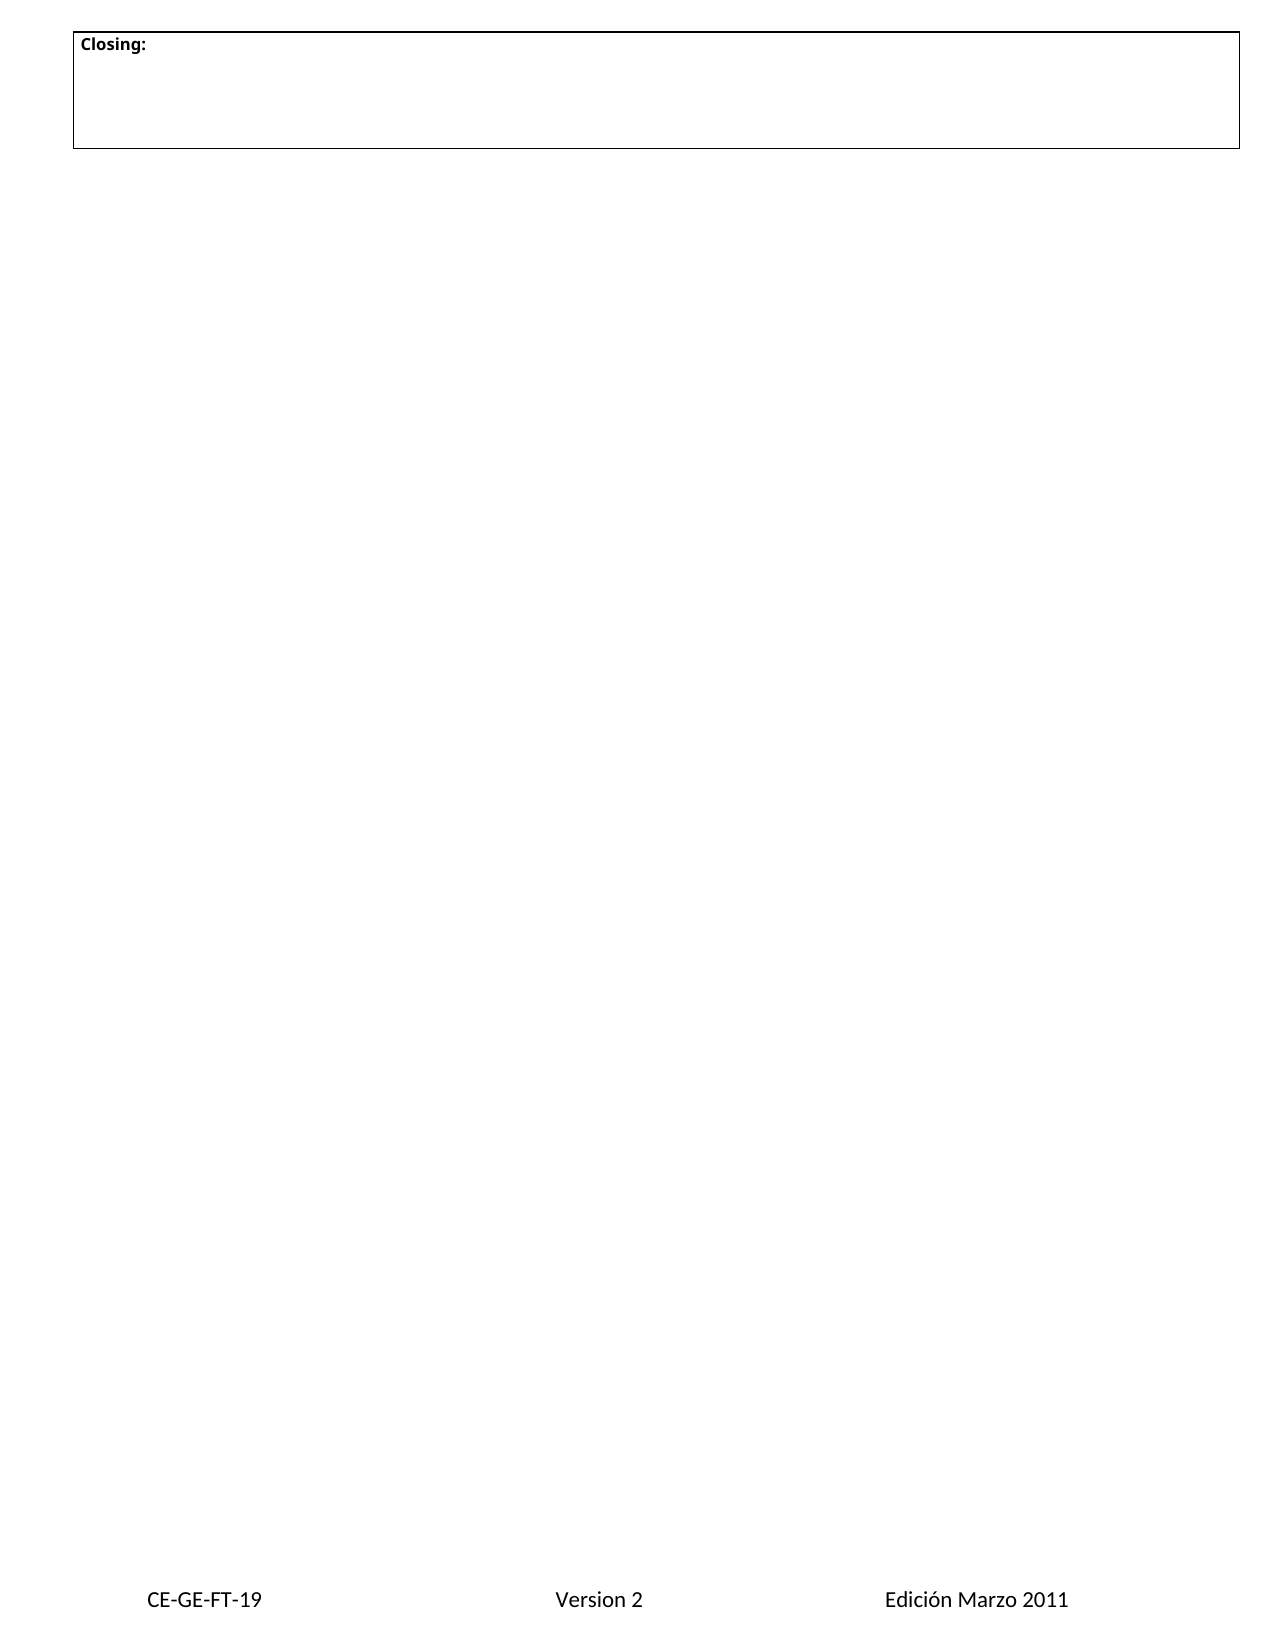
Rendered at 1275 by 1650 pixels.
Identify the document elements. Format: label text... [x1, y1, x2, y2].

table_cell Closing: [74, 33, 1239, 148]
